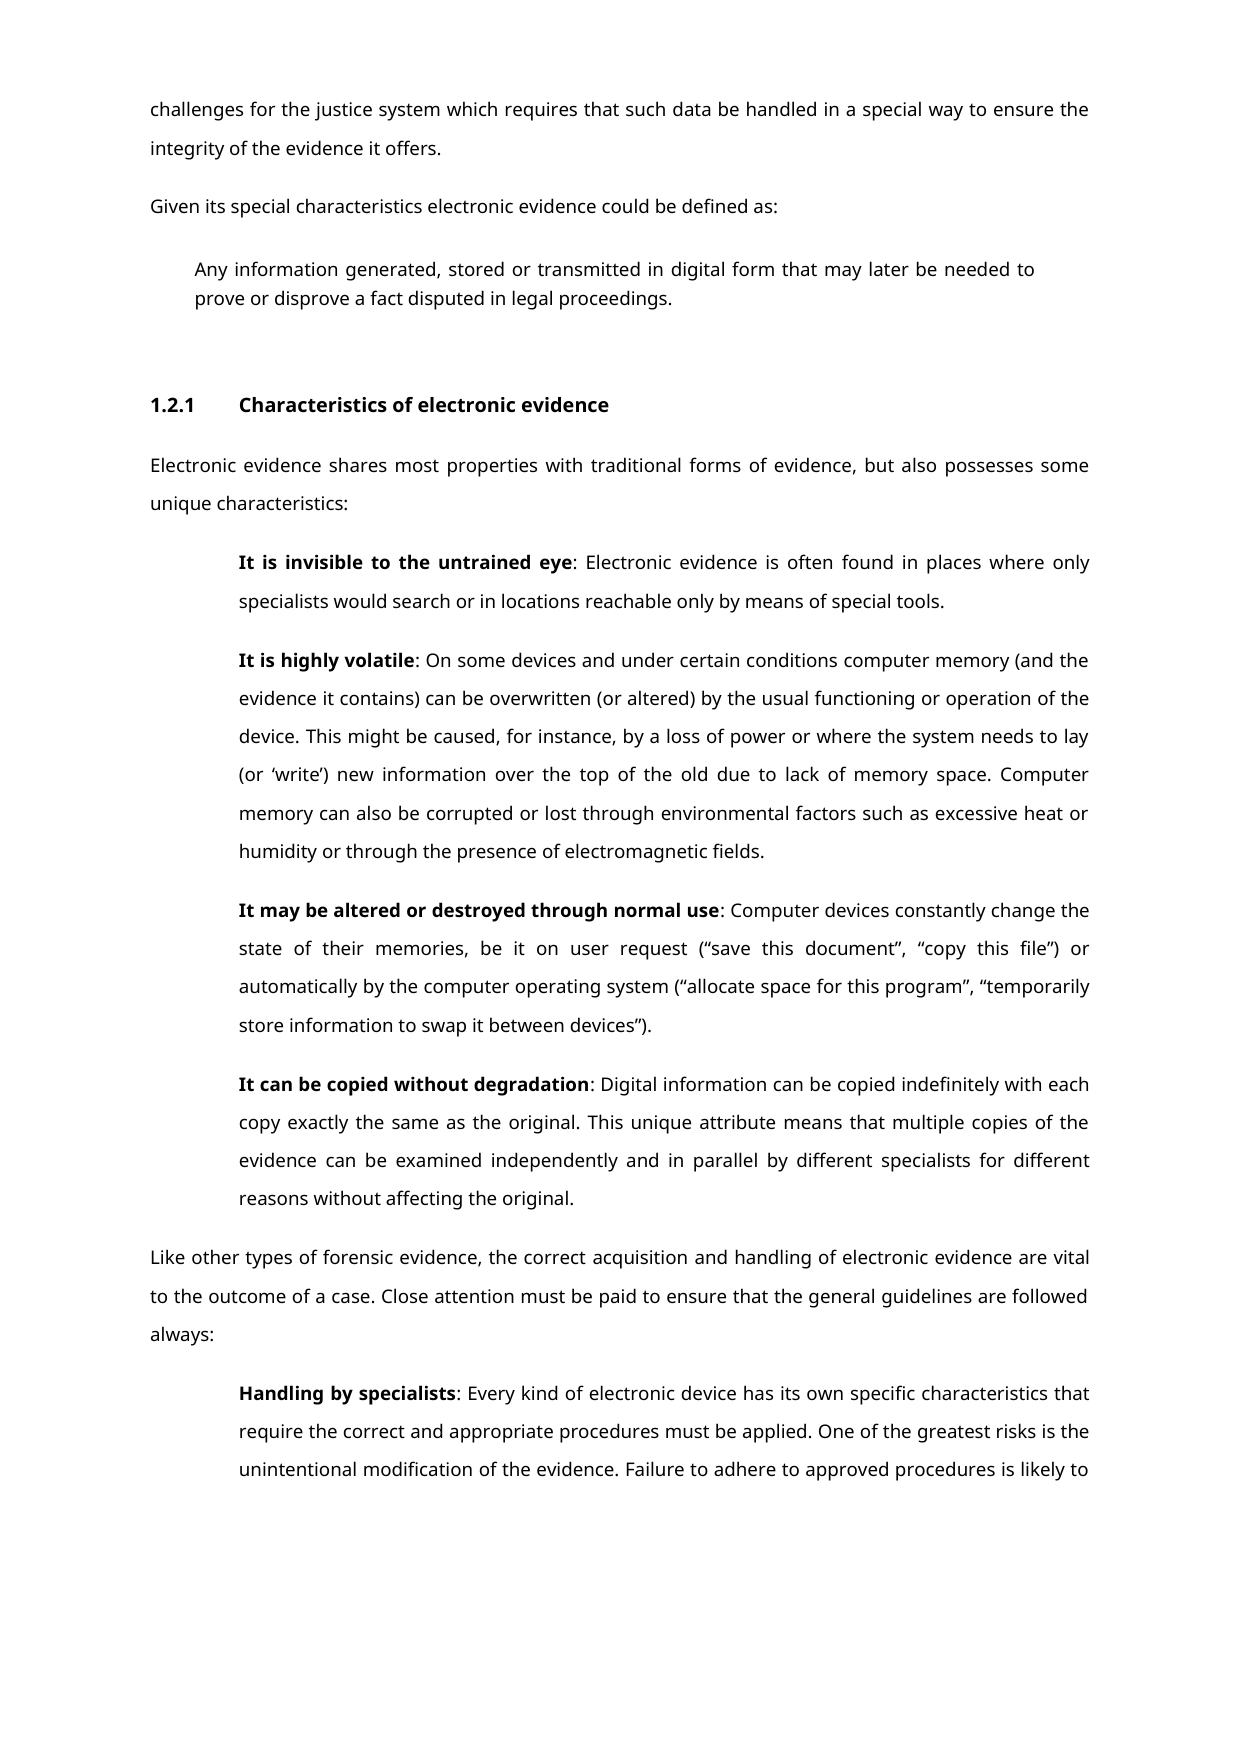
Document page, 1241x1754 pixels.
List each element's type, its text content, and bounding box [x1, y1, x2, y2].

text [239, 1380, 1090, 1482]
text Given its special characteristics electronic evidence could be defined as: [150, 194, 1090, 219]
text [150, 97, 1090, 160]
text Like other types of forensic evidence, the correct acquisition and handling of electronic evidence are vital to the outcome of a case. Close attention must be paid to ensure that the general guidelines are followed always: [150, 1245, 1090, 1347]
text Any information generated, stored or transmitted in digital form that may later be needed to prove or disprove a fact disputed in legal proceedings. [194, 253, 1037, 311]
text It can be copied without degradation: Digital information can be copied indefinitely with each copy exactly the same as the original. This unique attribute means that multiple copies of the evidence can be examined independently and in parallel by different specialists for different reasons without affecting the original. [239, 1071, 1090, 1211]
text Electronic evidence shares most properties with traditional forms of evidence, but also possesses some unique characteristics: [150, 452, 1090, 516]
text It is highly volatile: On some devices and under certain conditions computer memory (and the evidence it contains) can be overwritten (or altered) by the usual functioning or operation of the device. This might be caused, for instance, by a loss of power or where the system needs to lay (or ‘write’) new information over the top of the old due to lack of memory space. Computer memory can also be corrupted or lost through environmental factors such as excessive heat or humidity or through the presence of electromagnetic fields. [239, 647, 1090, 864]
text It is invisible to the untrained eye: Electronic evidence is often found in places where only specialists would search or in locations reachable only by means of special tools. [239, 550, 1090, 613]
subtitle Characteristics of electronic evidence [150, 391, 1090, 418]
text It may be altered or destroyed through normal use: Computer devices constantly change the state of their memories, be it on user request (“save this document”, “copy this file”) or automatically by the computer operating system (“allocate space for this program”, “temporarily store information to swap it between devices”). [239, 897, 1090, 1037]
